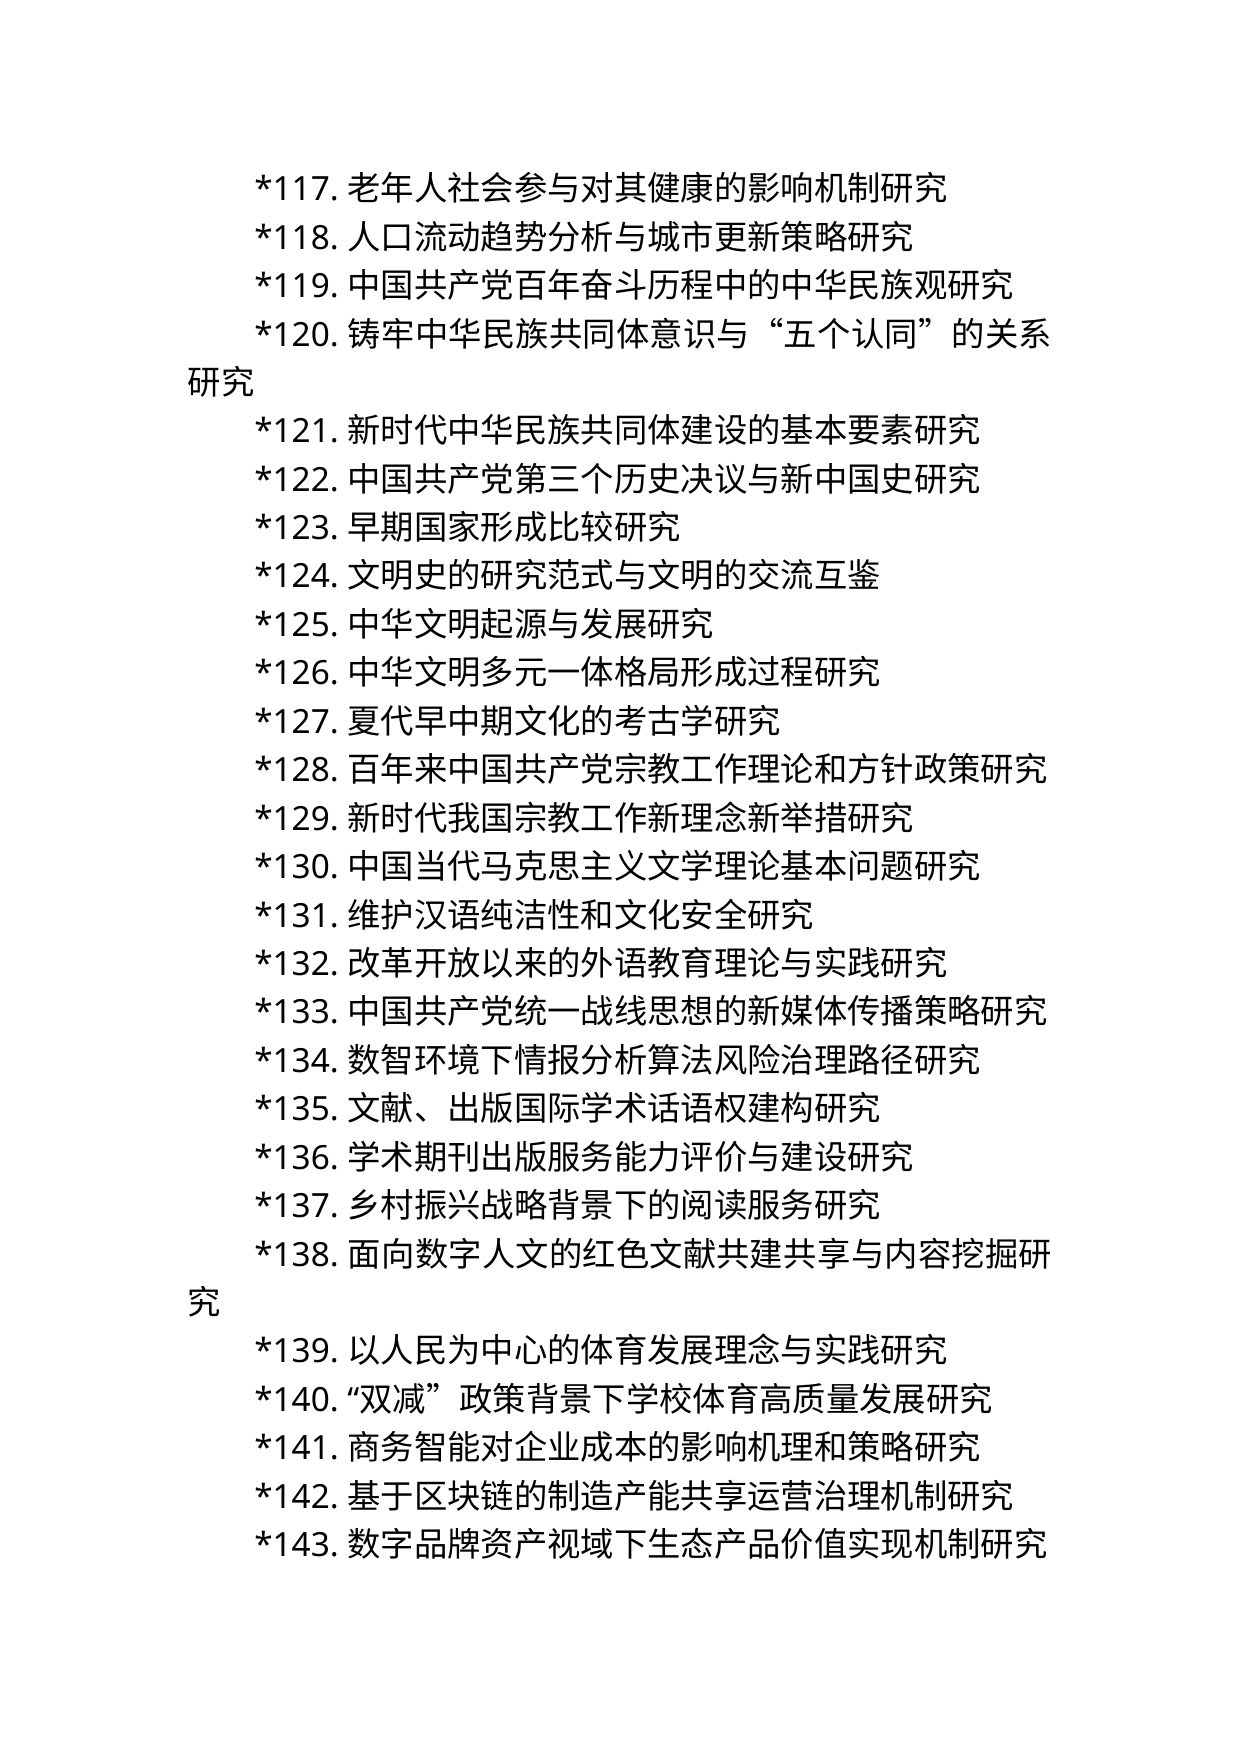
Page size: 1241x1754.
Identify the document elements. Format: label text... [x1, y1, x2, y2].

text *136. 学术期刊出版服务能力评价与建设研究 [187, 1131, 1053, 1179]
text *134. 数智环境下情报分析算法风险治理路径研究 [187, 1034, 1053, 1082]
text *121. 新时代中华民族共同体建设的基本要素研究 [187, 404, 1053, 452]
text *120. 铸牢中华民族共同体意识与“五个认同”的关系研究 [187, 307, 1053, 404]
text *139. 以人民为中心的体育发展理念与实践研究 [187, 1324, 1053, 1372]
text *127. 夏代早中期文化的考古学研究 [187, 694, 1053, 743]
text *142. 基于区块链的制造产能共享运营治理机制研究 [187, 1469, 1053, 1518]
text *141. 商务智能对企业成本的影响机理和策略研究 [187, 1421, 1053, 1469]
text *125. 中华文明起源与发展研究 [187, 598, 1053, 646]
text *117. 老年人社会参与对其健康的影响机制研究 [187, 162, 1053, 210]
text *128. 百年来中国共产党宗教工作理论和方针政策研究 [187, 743, 1053, 791]
text *143. 数字品牌资产视域下生态产品价值实现机制研究 [187, 1518, 1053, 1566]
text *140. “双减”政策背景下学校体育高质量发展研究 [187, 1372, 1053, 1421]
text *119. 中国共产党百年奋斗历程中的中华民族观研究 [187, 259, 1053, 307]
text *130. 中国当代马克思主义文学理论基本问题研究 [187, 840, 1053, 888]
text *126. 中华文明多元一体格局形成过程研究 [187, 646, 1053, 694]
text *132. 改革开放以来的外语教育理论与实践研究 [187, 937, 1053, 985]
text *123. 早期国家形成比较研究 [187, 501, 1053, 549]
text *137. 乡村振兴战略背景下的阅读服务研究 [187, 1179, 1053, 1227]
text *122. 中国共产党第三个历史决议与新中国史研究 [187, 452, 1053, 501]
text *138. 面向数字人文的红色文献共建共享与内容挖掘研究 [187, 1227, 1053, 1324]
text *131. 维护汉语纯洁性和文化安全研究 [187, 888, 1053, 937]
text *133. 中国共产党统一战线思想的新媒体传播策略研究 [187, 985, 1053, 1034]
text *129. 新时代我国宗教工作新理念新举措研究 [187, 791, 1053, 840]
text *118. 人口流动趋势分析与城市更新策略研究 [187, 210, 1053, 259]
text *124. 文明史的研究范式与文明的交流互鉴 [187, 549, 1053, 598]
text *135. 文献、出版国际学术话语权建构研究 [187, 1082, 1053, 1131]
